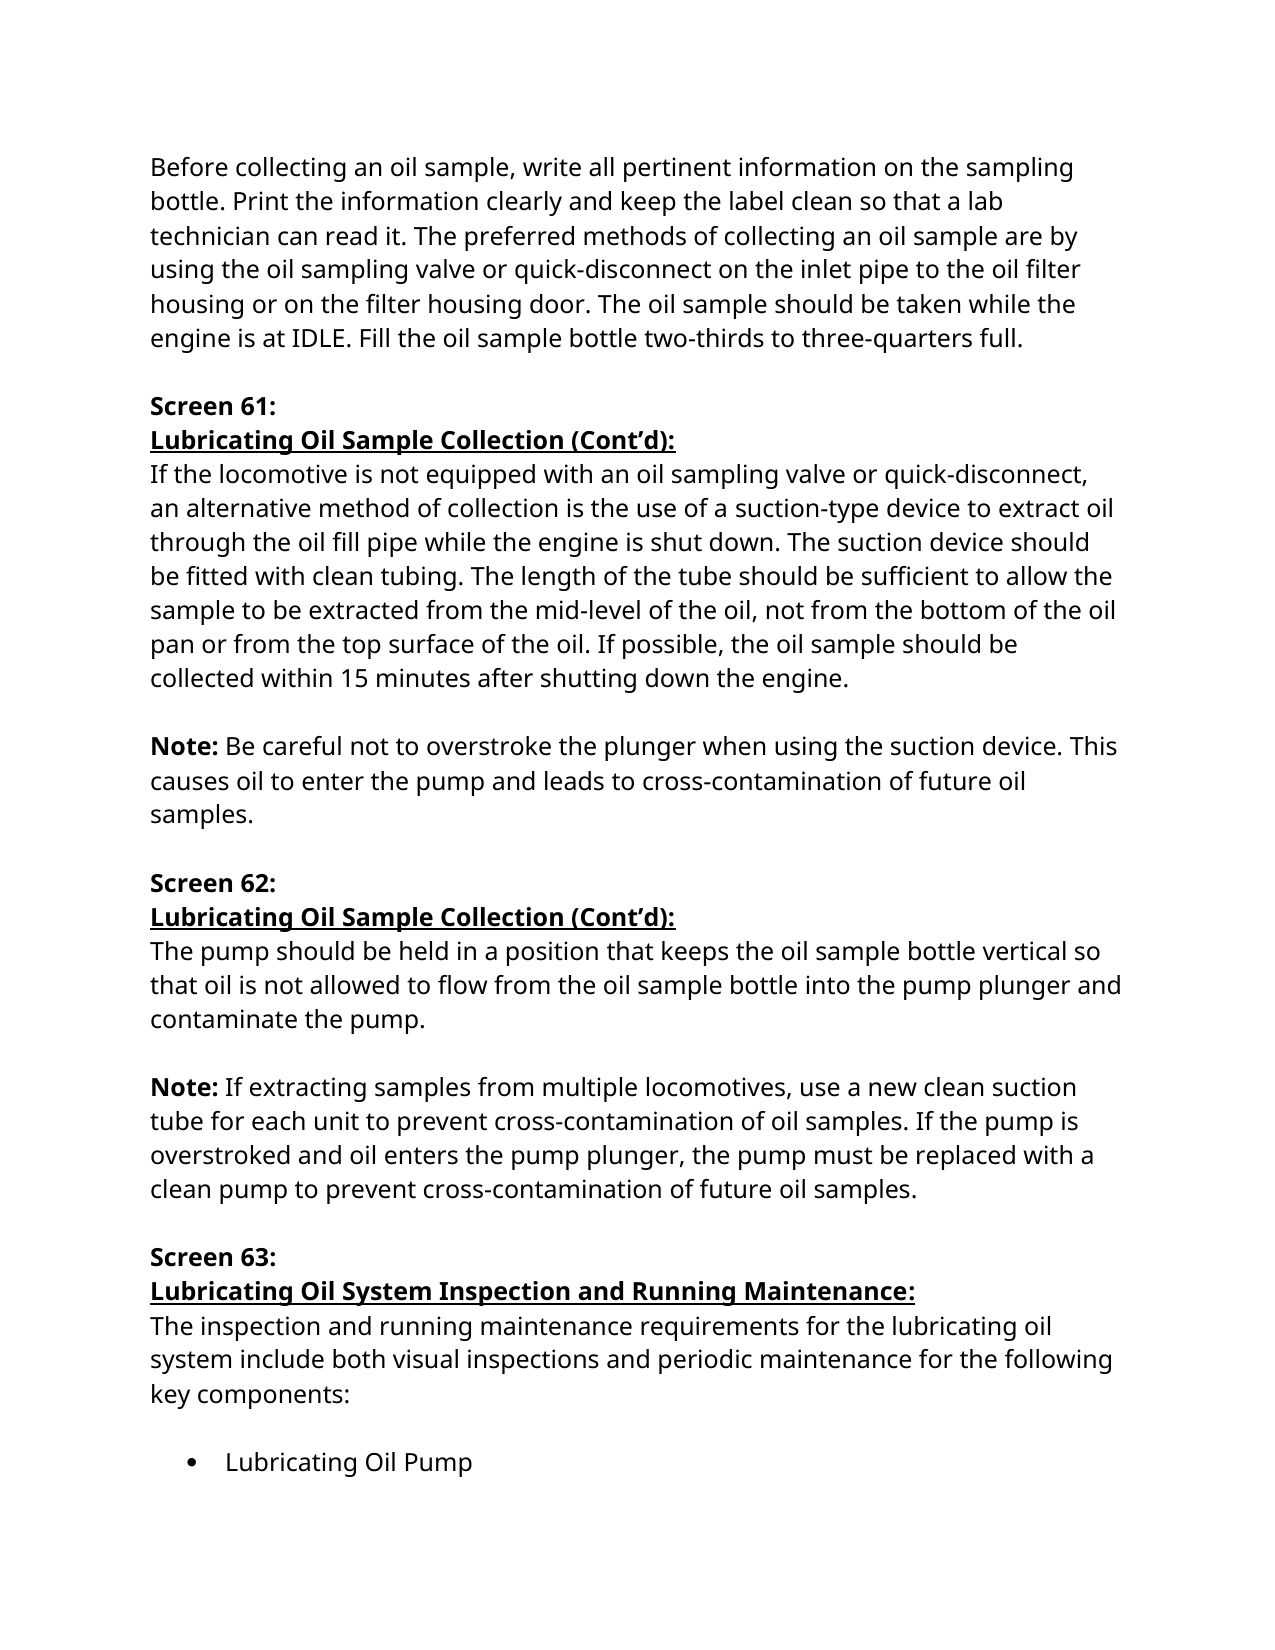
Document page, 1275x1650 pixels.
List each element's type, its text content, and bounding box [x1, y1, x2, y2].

text Screen 63: [150, 1240, 1125, 1274]
text If the locomotive is not equipped with an oil sampling valve or quick-disconnect, an alternative method of collection is the use of a suction-type device to extract oil through the oil fill pipe while the engine is shut down. The suction device should be fitted with clean tubing. The length of the tube should be sufficient to allow the sample to be extracted from the mid-level of the oil, not from the bottom of the oil pan or from the top surface of the oil. If possible, the oil sample should be collected within 15 minutes after shutting down the engine. [150, 457, 1125, 695]
list Lubricating Oil Pump [187, 1444, 1125, 1478]
text The pump should be held in a position that keeps the oil sample bottle vertical so that oil is not allowed to flow from the oil sample bottle into the pump plunger and contaminate the pump. [150, 933, 1125, 1036]
text The inspection and running maintenance requirements for the lubricating oil system include both visual inspections and periodic maintenance for the following key components: [150, 1308, 1125, 1410]
text Lubricating Oil System Inspection and Running Maintenance: [150, 1274, 1125, 1308]
text Screen 62: [150, 865, 1125, 899]
text Note: If extracting samples from multiple locomotives, use a new clean suction tube for each unit to prevent cross-contamination of oil samples. If the pump is overstroked and oil enters the pump plunger, the pump must be replaced with a clean pump to prevent cross-contamination of future oil samples. [150, 1070, 1125, 1206]
text Screen 61: [150, 388, 1125, 422]
text Before collecting an oil sample, write all pertinent information on the sampling bottle. Print the information clearly and keep the label clean so that a lab technician can read it. The preferred methods of collecting an oil sample are by using the oil sampling valve or quick-disconnect on the inlet pipe to the oil filter housing or on the filter housing door. The oil sample should be taken while the engine is at IDLE. Fill the oil sample bottle two-thirds to three-quarters full. [150, 150, 1125, 354]
text Note: Be careful not to overstroke the plunger when using the suction device. This causes oil to enter the pump and leads to cross-contamination of future oil samples. [150, 729, 1125, 831]
text Lubricating Oil Sample Collection (Cont’d): [150, 422, 1125, 457]
text Lubricating Oil Sample Collection (Cont’d): [150, 899, 1125, 933]
